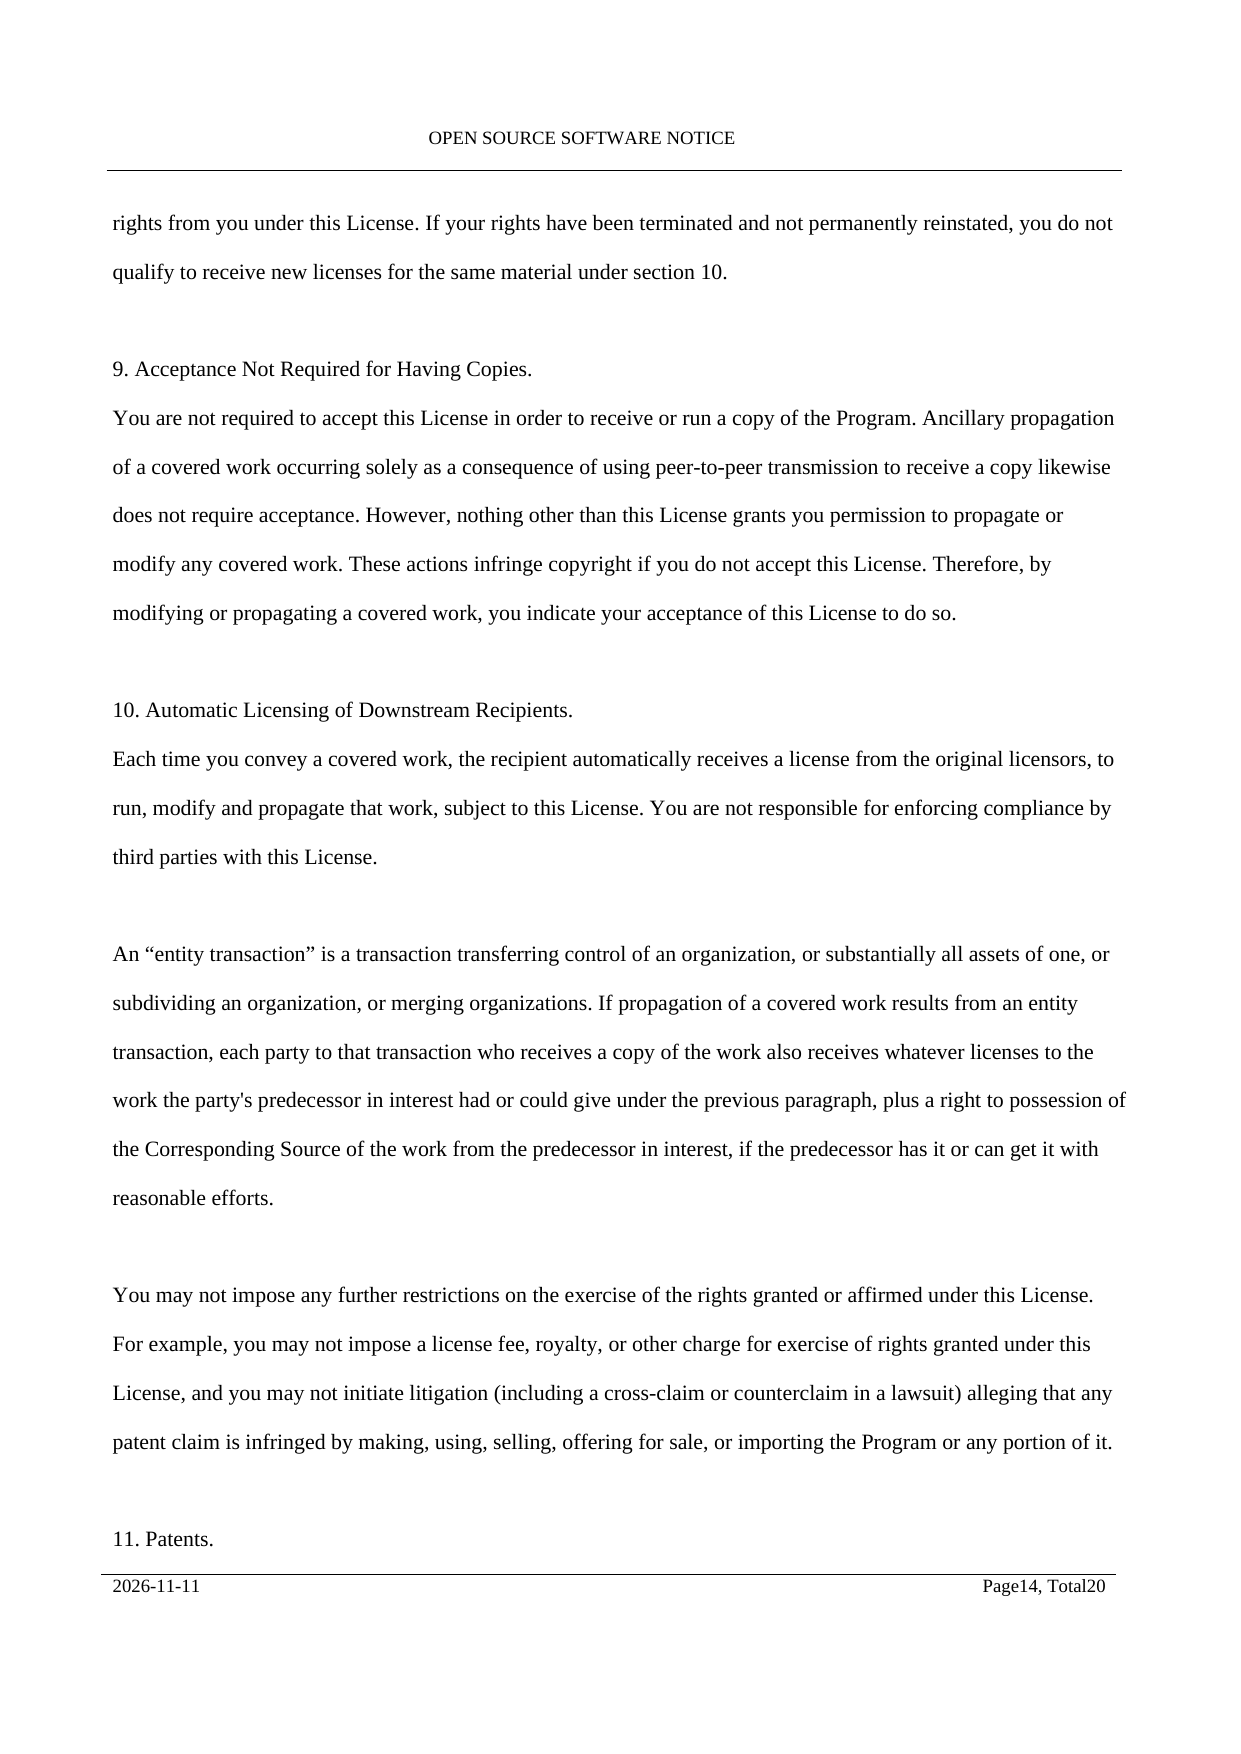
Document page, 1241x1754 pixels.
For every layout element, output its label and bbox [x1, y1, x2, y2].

text [112, 206, 1128, 1555]
